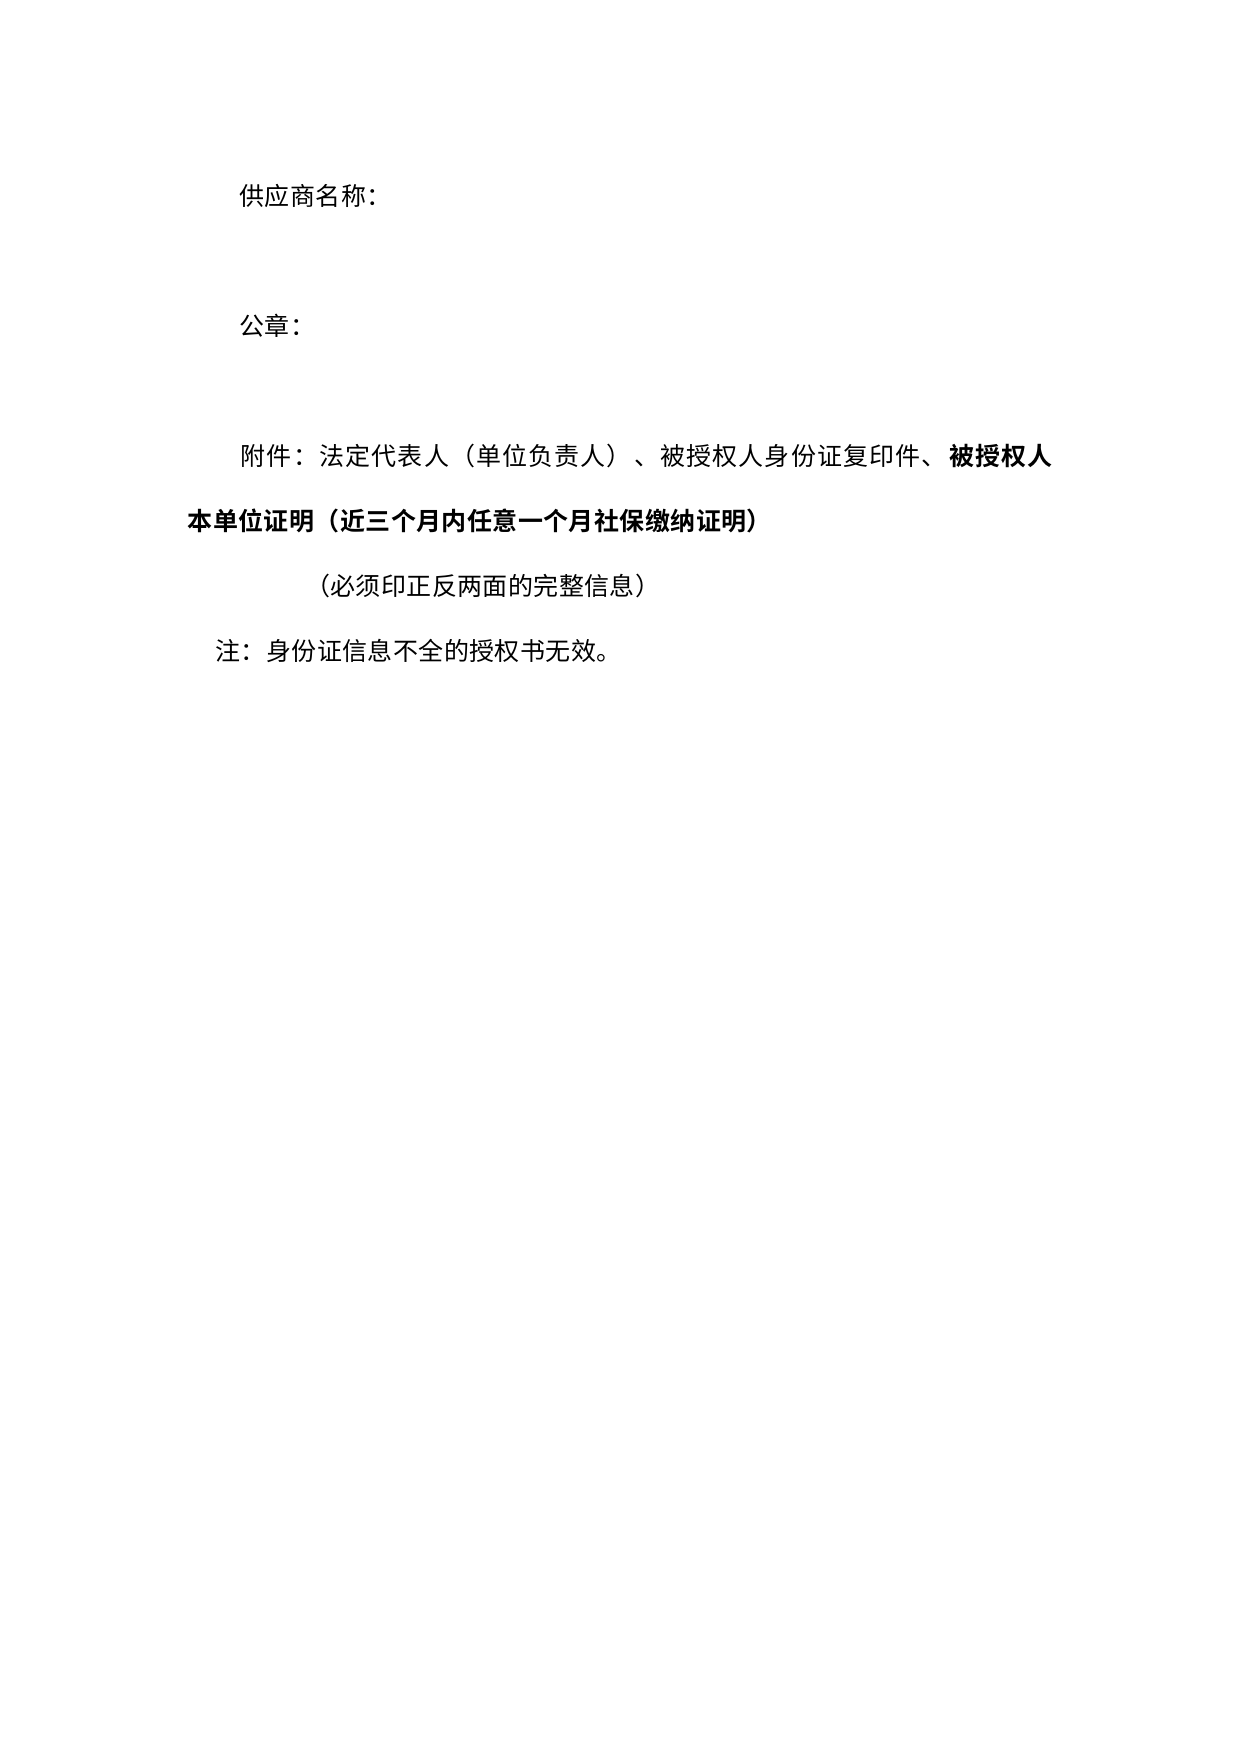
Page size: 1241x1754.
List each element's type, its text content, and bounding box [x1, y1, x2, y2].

text （必须印正反两面的完整信息） [187, 552, 1053, 617]
text 公章： [187, 292, 1053, 357]
text 附件：法定代表人（单位负责人）、被授权人身份证复印件、被授权人本单位证明（近三个月内任意一个月社保缴纳证明） [187, 422, 1053, 552]
text 供应商名称： [187, 162, 1053, 227]
text 注：身份证信息不全的授权书无效。 [187, 617, 1053, 682]
